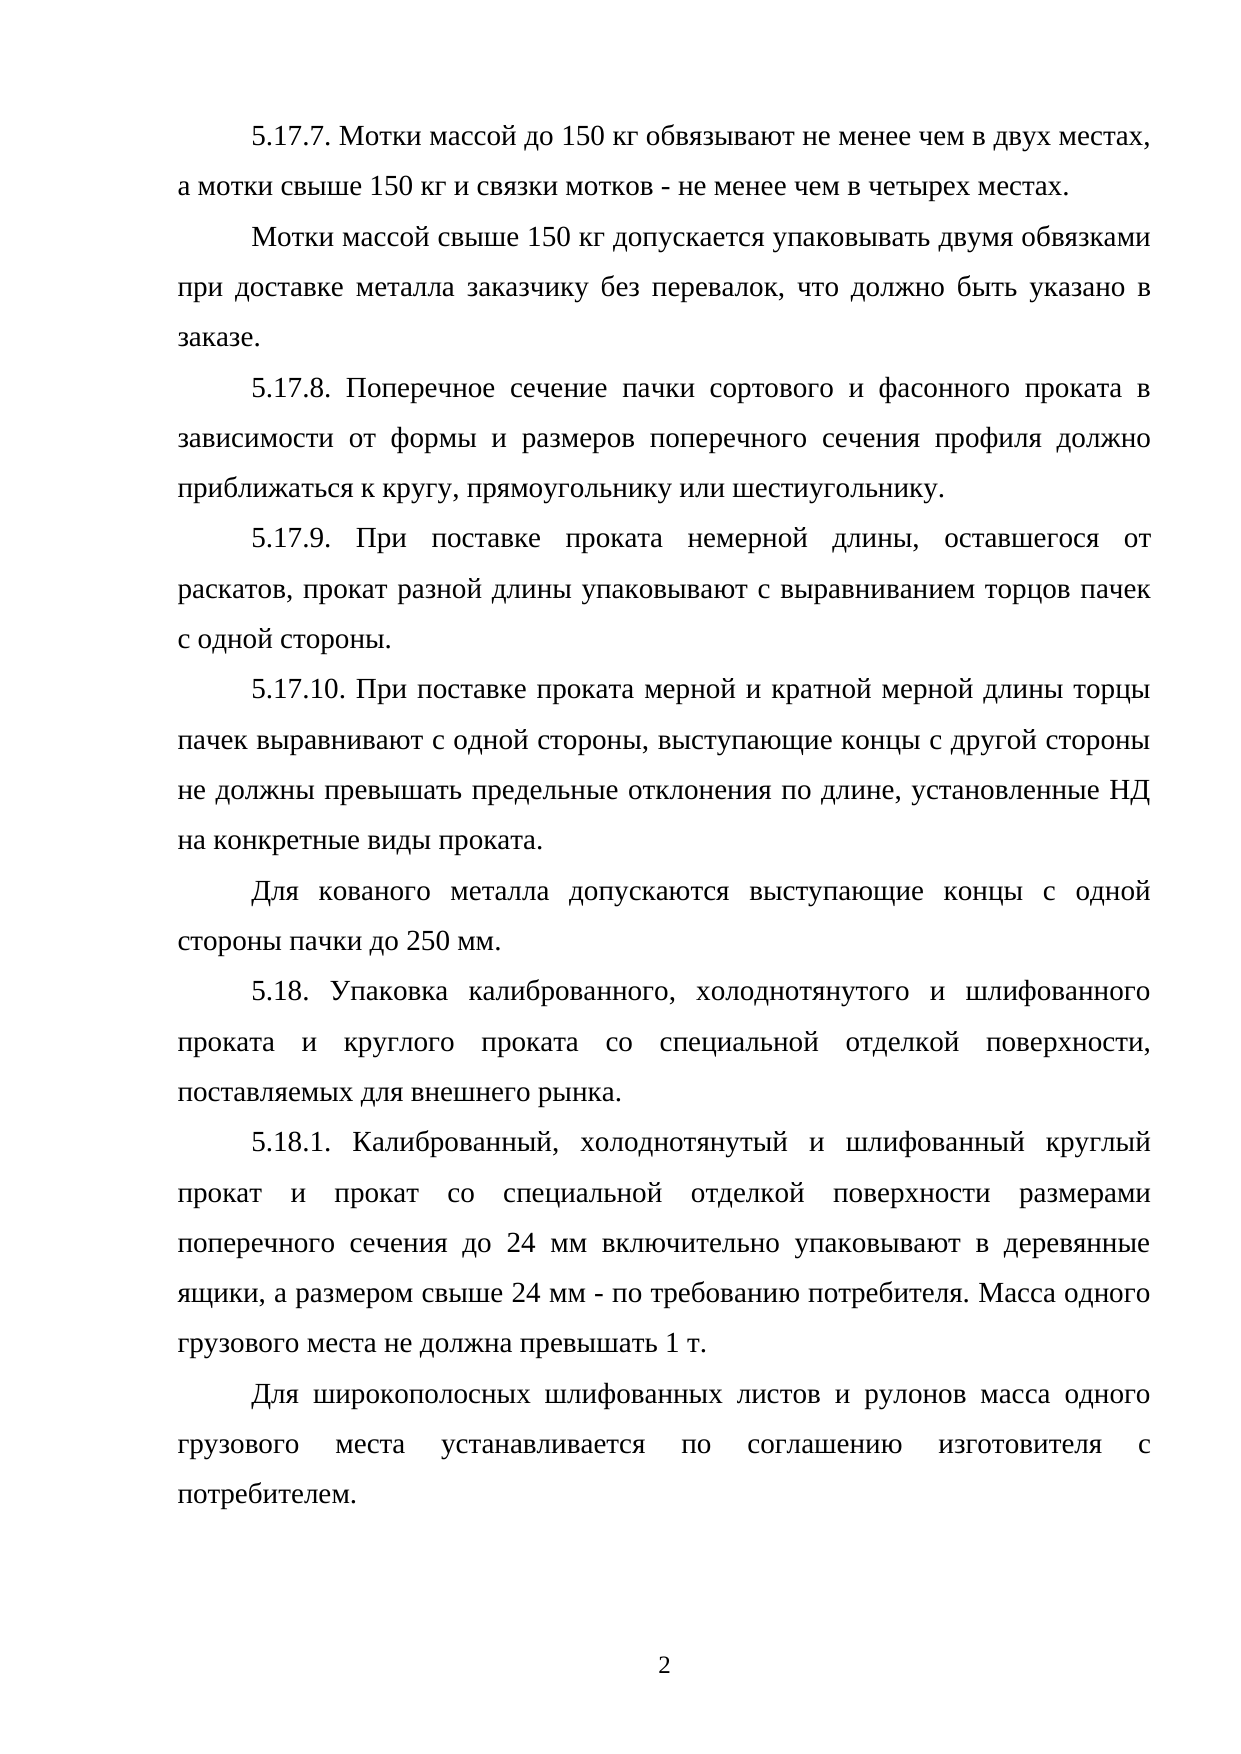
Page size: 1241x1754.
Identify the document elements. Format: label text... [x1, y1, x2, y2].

text 5.17.10. При поставке проката мерной и кратной мерной длины торцы пачек выравнивают с одной стороны, выступающие концы с другой стороны не должны превышать предельные отклонения по длине, установленные НД на конкретные виды проката. [177, 672, 1152, 856]
text 5.17.7. Мотки массой до 150 кг обвязывают не менее чем в двух местах, а мотки свыше 150 кг и связки мотков - не менее чем в четырех местах. [177, 118, 1152, 202]
text 5.18.1. Калиброванный, холоднотянутый и шлифованный круглый прокат и прокат со специальной отделкой поверхности размерами поперечного сечения до 24 мм включительно упаковывают в деревянные ящики, а размером свыше 24 мм - по требованию потребителя. Масса одного грузового места не должна превышать 1 т. [177, 1124, 1152, 1359]
text 5.18. Упаковка калиброванного, холоднотянутого и шлифованного проката и круглого проката со специальной отделкой поверхности, поставляемых для внешнего рынка. [177, 973, 1152, 1108]
text Для широкополосных шлифованных листов и рулонов масса одного грузового места устанавливается по соглашению изготовителя с потребителем. [177, 1376, 1152, 1510]
text 5.17.9. При поставке проката немерной длины, оставшегося от раскатов, прокат разной длины упаковывают с выравниванием торцов пачек с одной стороны. [177, 521, 1152, 655]
text Мотки массой свыше 150 кг допускается упаковывать двумя обвязками при доставке металла заказчику без перевалок, что должно быть указано в заказе. [177, 219, 1152, 353]
text 5.17.8. Поперечное сечение пачки сортового и фасонного проката в зависимости от формы и размеров поперечного сечения профиля должно приближаться к кругу, прямоугольнику или шестиугольнику. [177, 370, 1152, 504]
text Для кованого металла допускаются выступающие концы с одной стороны пачки до 250 мм. [177, 873, 1152, 957]
